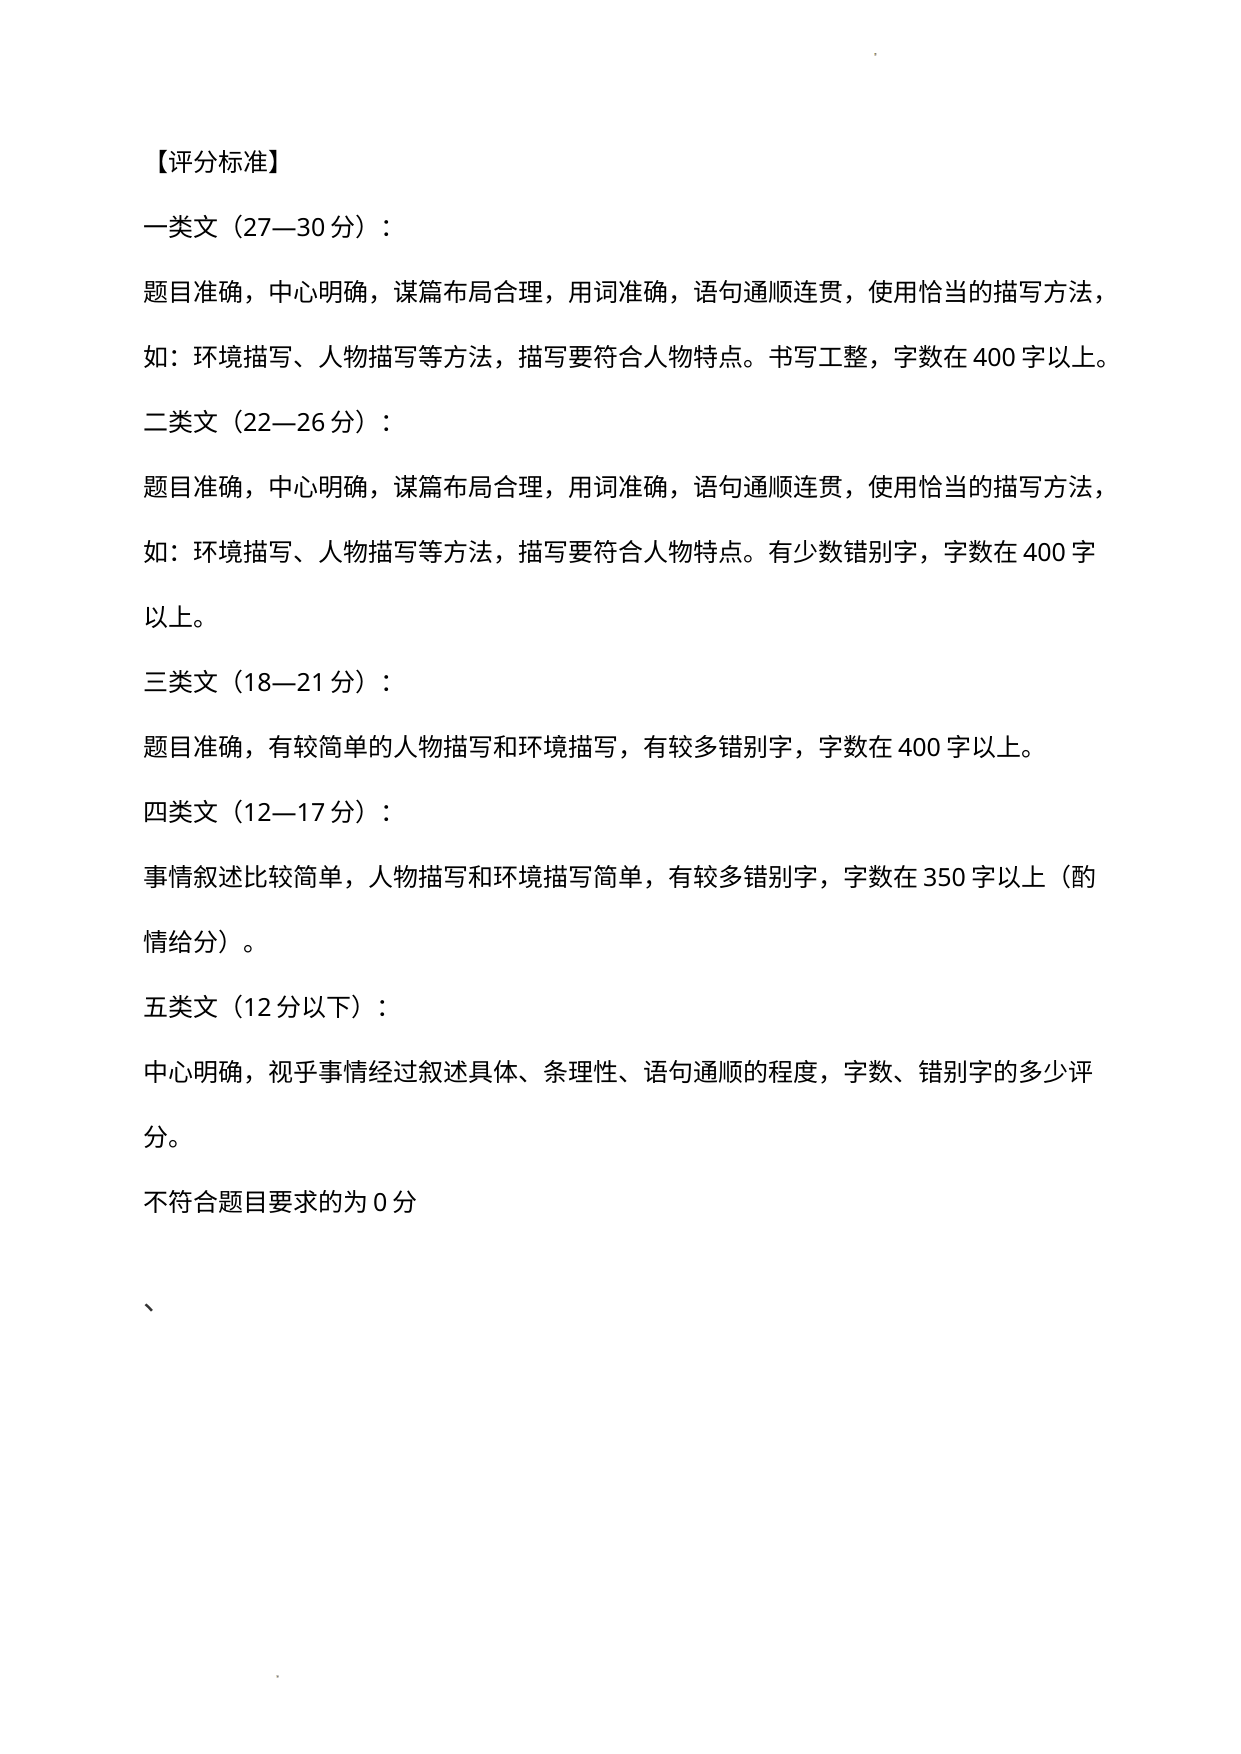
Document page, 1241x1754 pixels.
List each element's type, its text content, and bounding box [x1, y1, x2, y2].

text 题目准确，中心明确，谋篇布局合理，用词准确，语句通顺连贯，使用恰当的描写方法，如：环境描写、人物描写等方法，描写要符合人物特点。有少数错别字，字数在400字以上。 [143, 453, 1097, 648]
text 五类文（12分以下）： [143, 973, 1097, 1038]
text 事情叙述比较简单，人物描写和环境描写简单，有较多错别字，字数在350字以上（酌情给分）。 [143, 843, 1097, 973]
text 四类文（12—17分）： [143, 778, 1097, 843]
text 题目准确，中心明确，谋篇布局合理，用词准确，语句通顺连贯，使用恰当的描写方法，如：环境描写、人物描写等方法，描写要符合人物特点。书写工整，字数在400字以上。 [143, 258, 1097, 388]
text 中心明确，视乎事情经过叙述具体、条理性、语句通顺的程度，字数、错别字的多少评分。 [143, 1038, 1097, 1168]
text 一类文（27—30分）： [143, 193, 1097, 258]
text 、 [143, 1265, 1097, 1330]
text 题目准确，有较简单的人物描写和环境描写，有较多错别字，字数在400字以上。 [143, 713, 1097, 778]
text 不符合题目要求的为0分 [143, 1168, 1097, 1233]
text 二类文（22—26分）： [143, 388, 1097, 453]
text 【评分标准】 [143, 128, 1097, 193]
text 三类文（18—21分）： [143, 648, 1097, 713]
